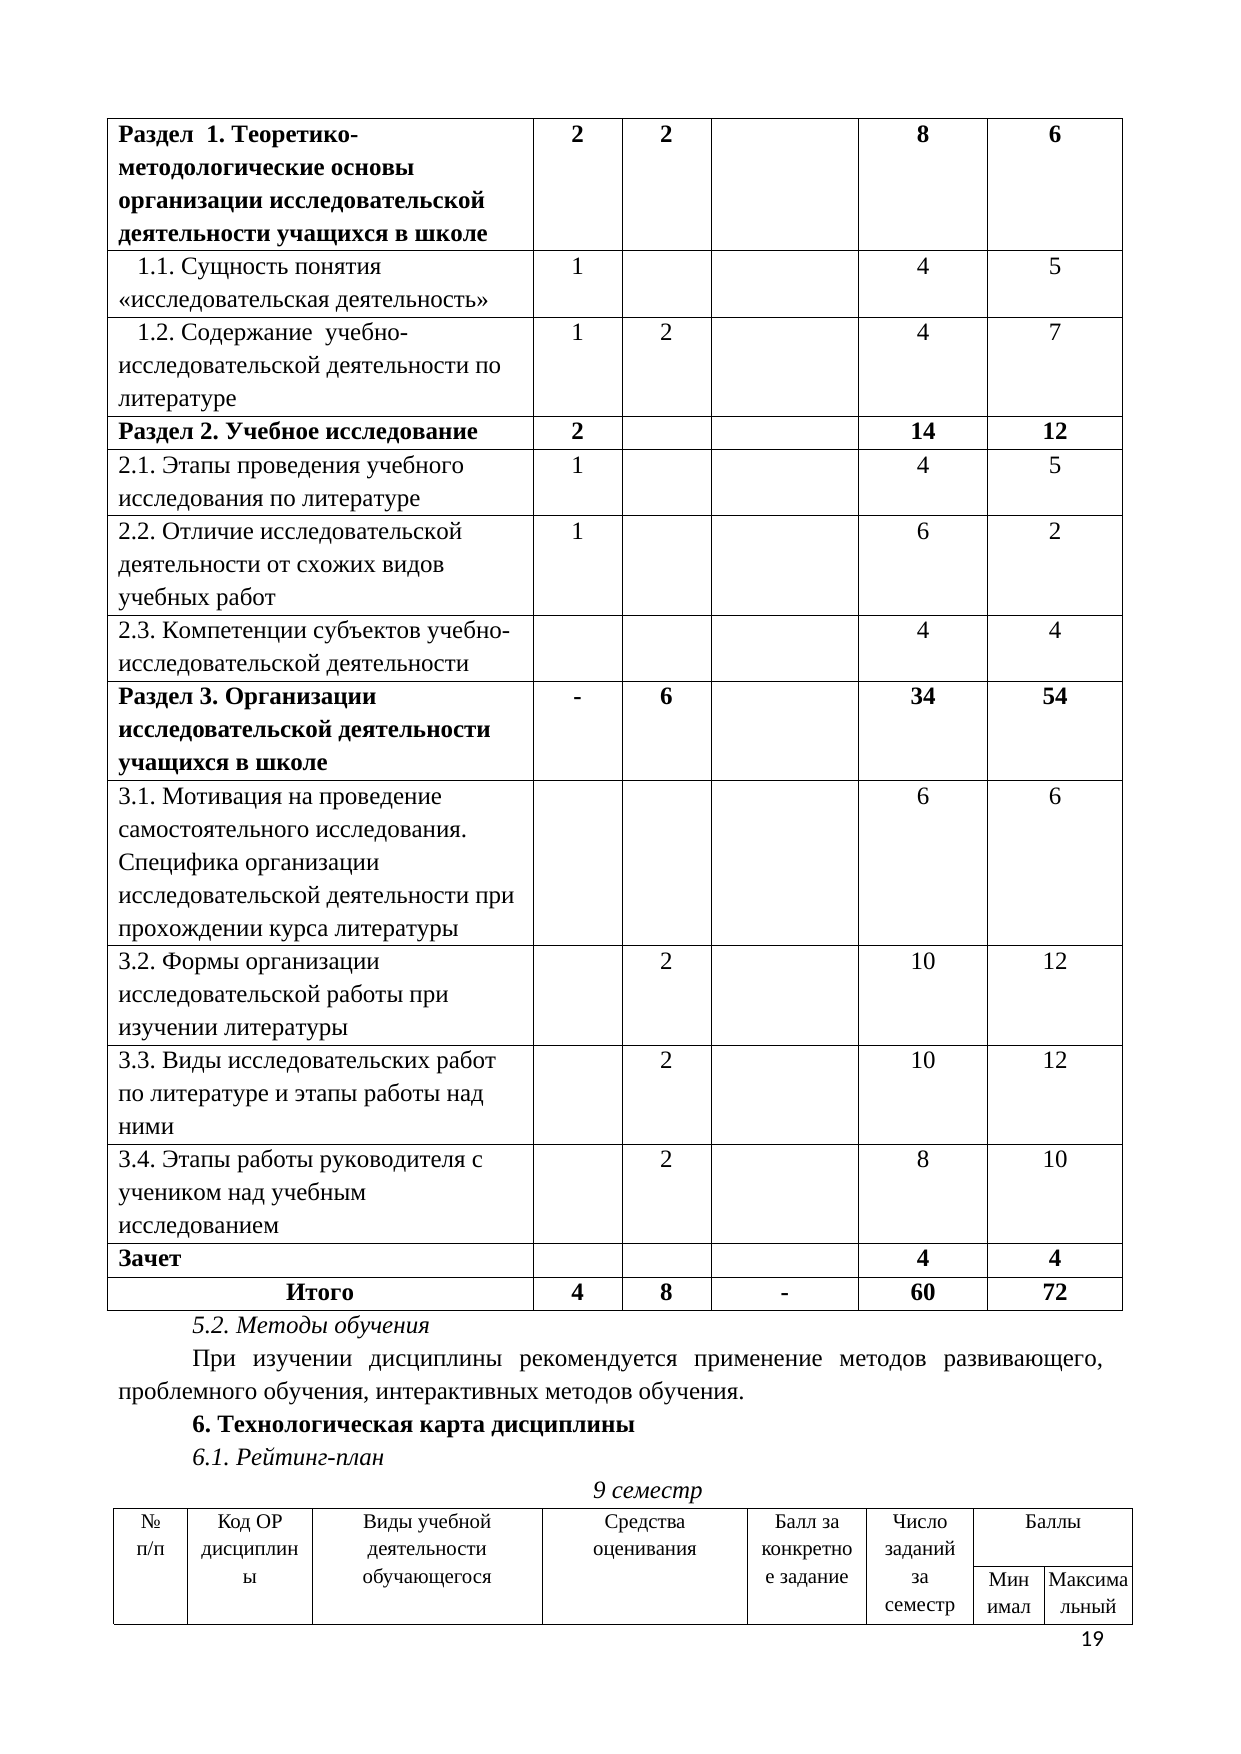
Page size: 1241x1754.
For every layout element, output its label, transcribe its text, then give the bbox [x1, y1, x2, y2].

table_cell 34 [859, 682, 987, 780]
table_cell 6 [859, 516, 987, 614]
table_cell 1 [534, 516, 622, 614]
table_cell [623, 251, 711, 316]
table_cell Раздел 1. Теоретико-методологические основы организации исследовательской деятельности учащихся в школе [108, 119, 533, 250]
table_cell 12 [988, 1046, 1122, 1144]
table_cell 6 [859, 781, 987, 945]
table_cell [534, 1046, 622, 1144]
table_cell [712, 1145, 858, 1243]
table_cell 6 [623, 682, 711, 780]
table_cell [712, 1046, 858, 1144]
table_cell 1.2. Содержание учебно-исследовательской деятельности по литературе [108, 318, 533, 416]
table_cell 2 [623, 1145, 711, 1243]
table_cell 4 [859, 251, 987, 316]
table_cell 4 [988, 616, 1122, 681]
table_cell 2 [534, 119, 622, 250]
table_cell [712, 682, 858, 780]
table_cell [623, 516, 711, 614]
table_cell 7 [988, 318, 1122, 416]
table_cell 3.1. Мотивация на проведение самостоятельного исследования. Специфика организации исследовательской деятельности при прохождении курса литературы [108, 781, 533, 945]
table_cell [712, 781, 858, 945]
table_header Число заданий за семестр [867, 1509, 973, 1623]
table_header Код ОР дисциплины [188, 1509, 312, 1623]
table_cell 54 [988, 682, 1122, 780]
table_cell [712, 417, 858, 449]
table_cell 8 [623, 1278, 711, 1309]
table_cell 3.3. Виды исследовательских работ по литературе и этапы работы над ними [108, 1046, 533, 1144]
table_cell 3.2. Формы организации исследовательской работы при изучении литературы [108, 946, 533, 1044]
table_cell 4 [859, 616, 987, 681]
table_cell [712, 119, 858, 250]
text 9 семестр [118, 1475, 1103, 1504]
table_cell 4 [859, 1244, 987, 1276]
table_cell [534, 1145, 622, 1243]
table_cell [534, 1244, 622, 1276]
table_cell [712, 1244, 858, 1276]
table_cell 3.4. Этапы работы руководителя с учеником над учебным исследованием [108, 1145, 533, 1243]
table_cell 2.1. Этапы проведения учебного исследования по литературе [108, 450, 533, 515]
table_cell 60 [859, 1278, 987, 1309]
table_cell 2 [623, 946, 711, 1044]
table_cell - [712, 1278, 858, 1309]
table_cell 12 [988, 946, 1122, 1044]
table_cell 10 [859, 1046, 987, 1144]
table_cell [623, 450, 711, 515]
table_header Средства оценивания [543, 1509, 747, 1623]
table_header № п/п [114, 1509, 187, 1623]
table_cell [623, 417, 711, 449]
table_cell [712, 251, 858, 316]
table_cell 4 [988, 1244, 1122, 1276]
table_cell 72 [988, 1278, 1122, 1309]
table_cell 1.1. Сущность понятия «исследовательская деятельность» [108, 251, 533, 316]
table_cell 2 [988, 516, 1122, 614]
table_cell 5 [988, 450, 1122, 515]
table_cell Раздел 2. Учебное исследование [108, 417, 533, 449]
table_cell 4 [859, 318, 987, 416]
table_cell 6 [988, 119, 1122, 250]
table_header Виды учебной деятельности обучающегося [313, 1509, 542, 1623]
table_cell [712, 946, 858, 1044]
table_cell 14 [859, 417, 987, 449]
table_cell 4 [859, 450, 987, 515]
table_cell 8 [859, 1145, 987, 1243]
table_cell 1 [534, 318, 622, 416]
text При изучении дисциплины рекомендуется применение методов развивающего, проблемного обучения, интерактивных методов обучения. [118, 1343, 1103, 1405]
text 6. Технологическая карта дисциплины [118, 1409, 1103, 1438]
table_cell Раздел 3. Организации исследовательской деятельности учащихся в школе [108, 682, 533, 780]
table_cell [712, 516, 858, 614]
text 5.2. Методы обучения [118, 1311, 1103, 1339]
table_cell 1 [534, 450, 622, 515]
table_header Баллы [974, 1509, 1132, 1566]
table_cell [534, 946, 622, 1044]
table_cell 2 [623, 318, 711, 416]
table_cell 8 [859, 119, 987, 250]
table_cell [534, 781, 622, 945]
table_cell 12 [988, 417, 1122, 449]
table_cell [623, 616, 711, 681]
table_cell [712, 318, 858, 416]
table_cell [623, 781, 711, 945]
table_cell [534, 616, 622, 681]
table_cell 2 [623, 1046, 711, 1144]
table_cell - [534, 682, 622, 780]
table_cell [712, 450, 858, 515]
table_cell Максимальный [1045, 1567, 1132, 1623]
table_cell Итого [108, 1278, 533, 1309]
table_cell Минимальный [974, 1567, 1044, 1623]
table_cell 5 [988, 251, 1122, 316]
table_header Балл за конкретное задание [748, 1509, 866, 1623]
table_cell 2 [534, 417, 622, 449]
table_cell 1 [534, 251, 622, 316]
table_cell 2.2. Отличие исследовательской деятельности от схожих видов учебных работ [108, 516, 533, 614]
table_cell Зачет [108, 1244, 533, 1276]
table_cell 10 [859, 946, 987, 1044]
table_cell 10 [988, 1145, 1122, 1243]
table_cell [712, 616, 858, 681]
table_cell 6 [988, 781, 1122, 945]
table_cell 2.3. Компетенции субъектов учебно-исследовательской деятельности [108, 616, 533, 681]
table_cell 2 [623, 119, 711, 250]
text 6.1. Рейтинг-план [118, 1442, 1103, 1471]
table_cell [623, 1244, 711, 1276]
table_cell 4 [534, 1278, 622, 1309]
